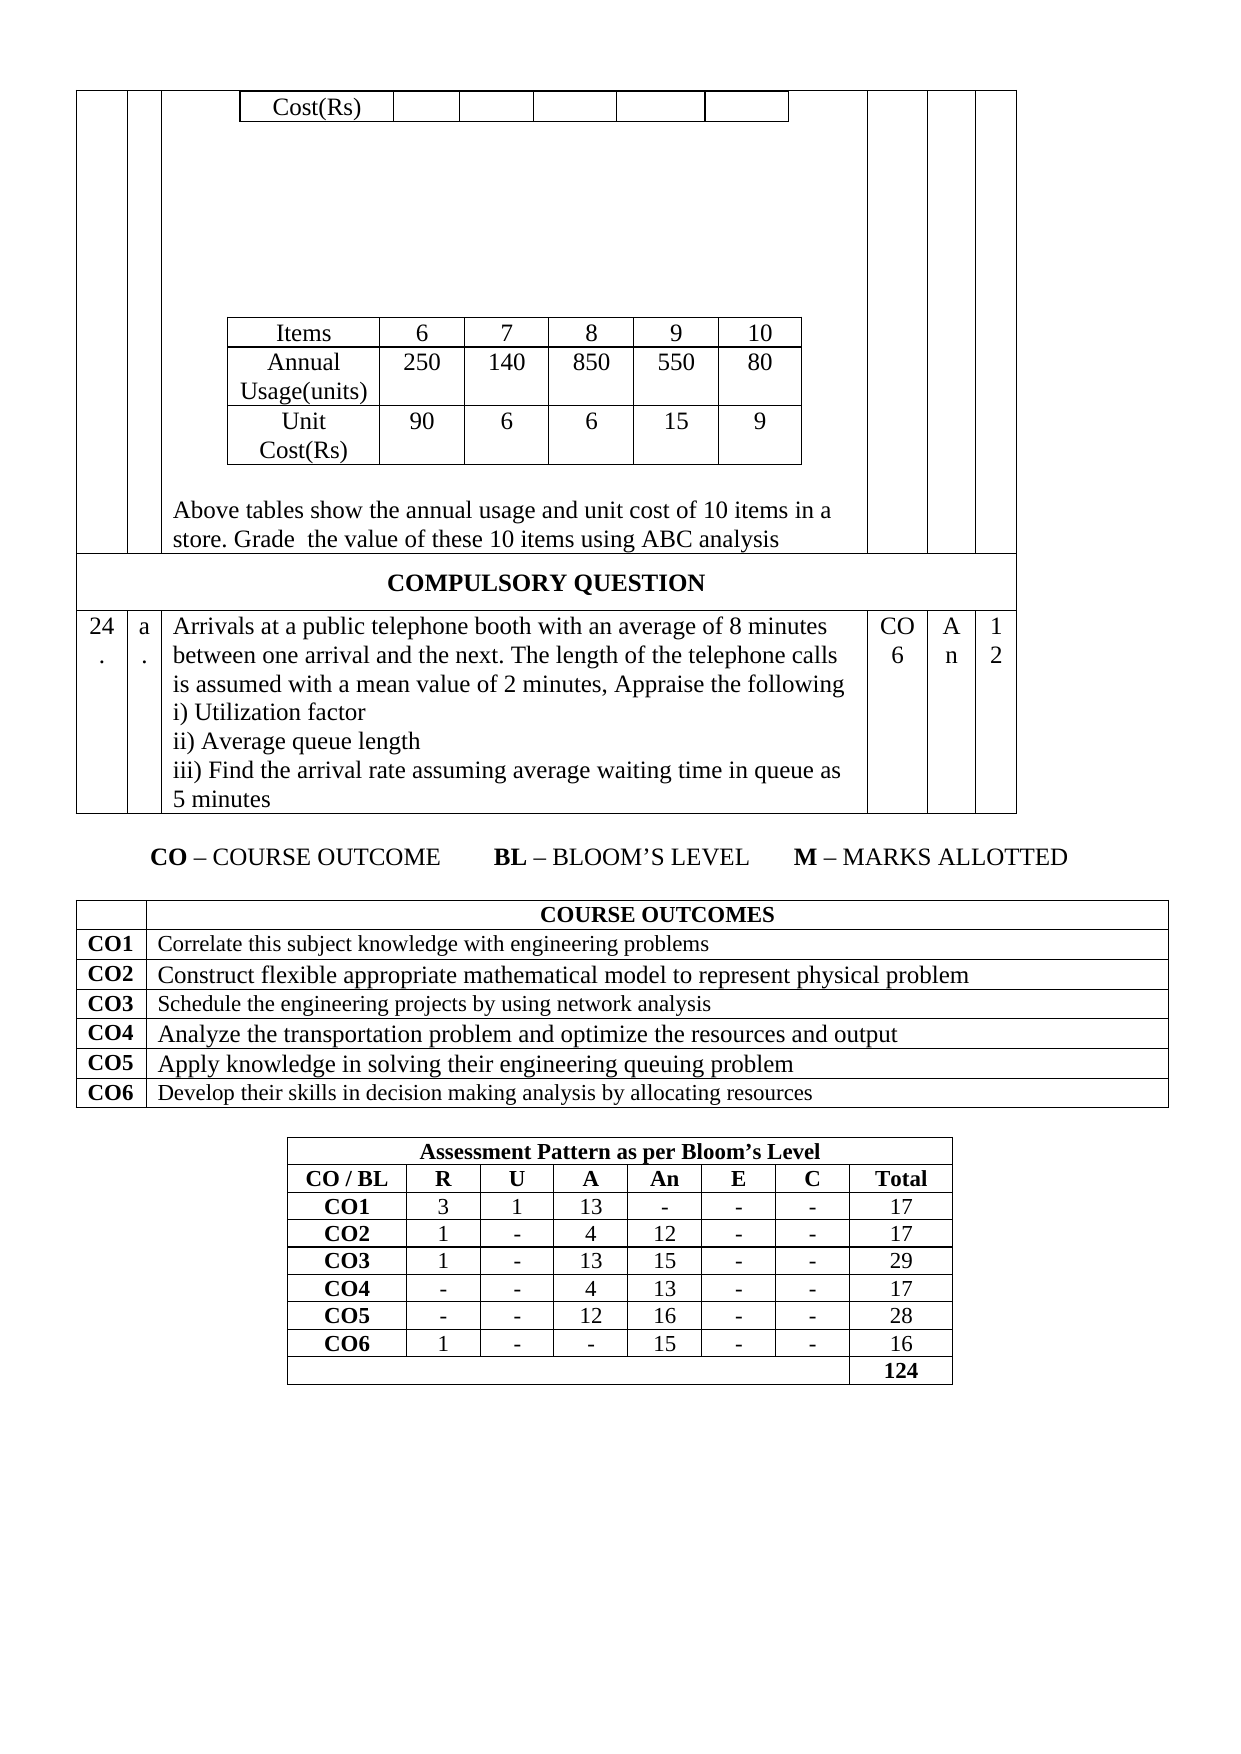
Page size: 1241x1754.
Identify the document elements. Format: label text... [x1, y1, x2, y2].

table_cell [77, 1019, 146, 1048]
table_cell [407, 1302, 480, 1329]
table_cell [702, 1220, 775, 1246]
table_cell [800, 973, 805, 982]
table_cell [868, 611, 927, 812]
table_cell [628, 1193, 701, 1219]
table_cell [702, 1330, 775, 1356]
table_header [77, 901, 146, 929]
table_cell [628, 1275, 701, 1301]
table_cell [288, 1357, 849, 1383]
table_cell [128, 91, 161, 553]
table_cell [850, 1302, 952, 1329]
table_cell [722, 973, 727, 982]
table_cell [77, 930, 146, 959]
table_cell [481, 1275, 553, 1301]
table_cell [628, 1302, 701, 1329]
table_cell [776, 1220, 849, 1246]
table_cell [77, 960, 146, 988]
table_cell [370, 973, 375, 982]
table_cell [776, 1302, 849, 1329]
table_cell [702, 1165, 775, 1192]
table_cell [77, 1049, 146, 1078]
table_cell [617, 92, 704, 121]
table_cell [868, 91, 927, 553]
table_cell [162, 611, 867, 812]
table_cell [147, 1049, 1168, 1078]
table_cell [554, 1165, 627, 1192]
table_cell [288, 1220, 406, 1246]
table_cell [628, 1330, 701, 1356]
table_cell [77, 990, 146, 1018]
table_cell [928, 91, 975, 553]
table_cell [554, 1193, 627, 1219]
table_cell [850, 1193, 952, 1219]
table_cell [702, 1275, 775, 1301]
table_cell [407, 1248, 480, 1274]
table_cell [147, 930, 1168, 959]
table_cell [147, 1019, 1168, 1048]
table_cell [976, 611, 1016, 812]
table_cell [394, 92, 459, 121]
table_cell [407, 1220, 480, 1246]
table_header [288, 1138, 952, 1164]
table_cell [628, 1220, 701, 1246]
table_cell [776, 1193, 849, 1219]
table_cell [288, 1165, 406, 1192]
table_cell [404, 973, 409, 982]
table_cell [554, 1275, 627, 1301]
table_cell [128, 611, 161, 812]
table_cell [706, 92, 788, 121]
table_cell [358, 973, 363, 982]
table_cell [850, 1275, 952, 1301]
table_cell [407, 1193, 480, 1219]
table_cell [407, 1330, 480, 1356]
text CO – COURSE OUTCOME BL – BLOOM’S LEVEL M – MARKS ALLOTTED [150, 842, 1090, 871]
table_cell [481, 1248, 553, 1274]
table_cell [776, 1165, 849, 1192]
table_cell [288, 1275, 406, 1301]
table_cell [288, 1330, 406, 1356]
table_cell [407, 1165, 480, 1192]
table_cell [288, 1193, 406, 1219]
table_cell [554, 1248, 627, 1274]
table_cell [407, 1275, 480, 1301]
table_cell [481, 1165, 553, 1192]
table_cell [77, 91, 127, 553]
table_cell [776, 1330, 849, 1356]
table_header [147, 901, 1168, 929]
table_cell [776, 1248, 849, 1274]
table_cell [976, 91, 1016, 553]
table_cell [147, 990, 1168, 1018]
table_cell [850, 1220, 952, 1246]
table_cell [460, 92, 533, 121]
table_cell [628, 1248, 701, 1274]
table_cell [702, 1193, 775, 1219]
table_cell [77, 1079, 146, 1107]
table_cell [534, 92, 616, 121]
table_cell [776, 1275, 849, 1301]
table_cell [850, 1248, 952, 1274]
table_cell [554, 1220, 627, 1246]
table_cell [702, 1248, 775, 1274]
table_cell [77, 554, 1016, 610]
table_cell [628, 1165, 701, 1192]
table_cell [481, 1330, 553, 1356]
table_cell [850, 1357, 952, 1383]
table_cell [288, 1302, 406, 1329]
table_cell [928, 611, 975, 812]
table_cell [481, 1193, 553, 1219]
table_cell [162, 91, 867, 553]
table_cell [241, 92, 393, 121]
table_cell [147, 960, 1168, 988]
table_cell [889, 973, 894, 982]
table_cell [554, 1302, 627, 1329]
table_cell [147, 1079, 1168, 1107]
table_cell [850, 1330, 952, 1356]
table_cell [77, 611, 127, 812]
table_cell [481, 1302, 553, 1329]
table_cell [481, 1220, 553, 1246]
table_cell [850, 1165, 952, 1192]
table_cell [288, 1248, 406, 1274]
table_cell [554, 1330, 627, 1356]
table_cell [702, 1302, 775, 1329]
